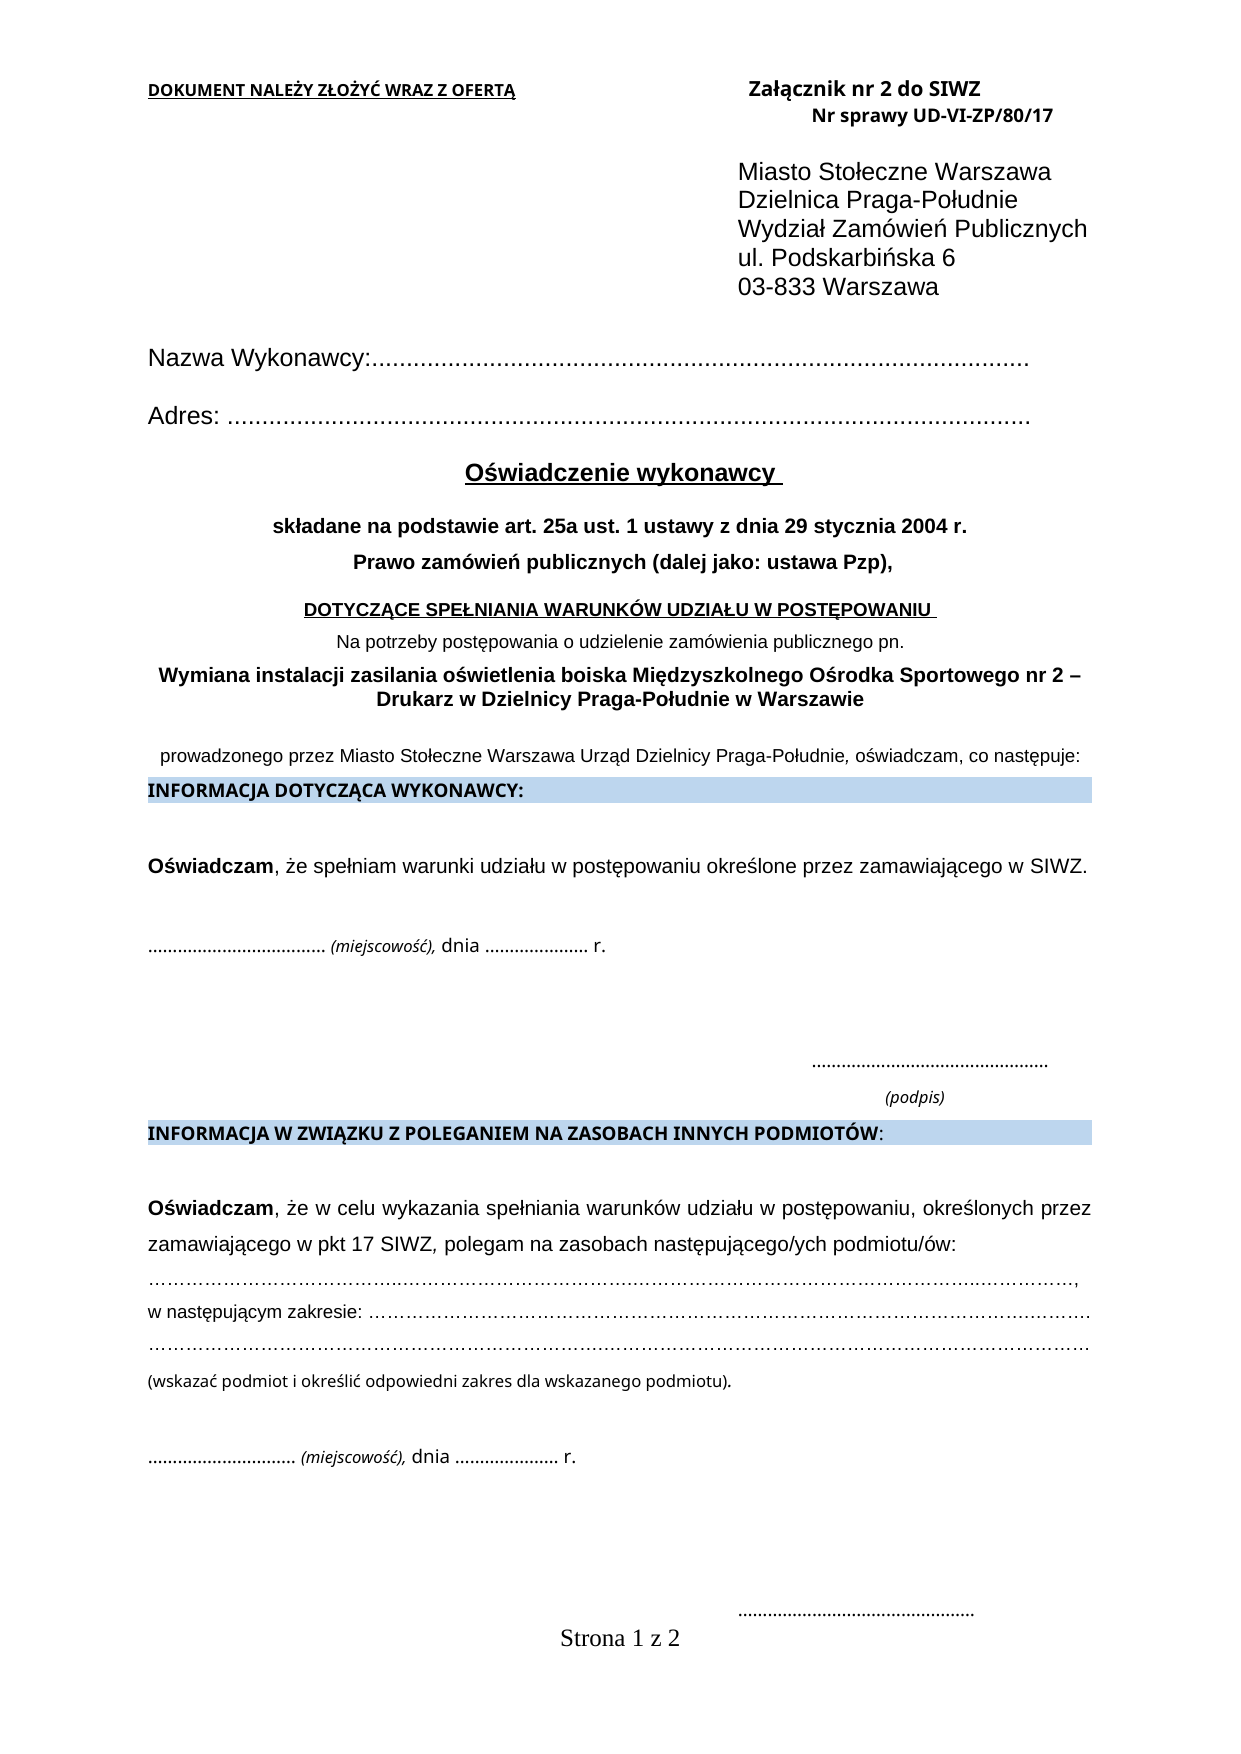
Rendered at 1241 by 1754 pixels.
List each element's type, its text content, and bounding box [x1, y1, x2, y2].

text Wymiana instalacji zasilania oświetlenia boiska Międzyszkolnego Ośrodka Sportowego nr 2 – Drukarz w Dzielnicy Praga-Południe w Warszawie [148, 663, 1092, 711]
text Miasto Stołeczne Warszawa [664, 157, 1092, 185]
text 03-833 Warszawa [148, 272, 1092, 300]
text ……………………………………………………………….…………………………………………………………………… (wskazać podmiot i określić odpowiedni zakres dla wskazanego podmiotu). [148, 1333, 1092, 1392]
text prowadzonego przez Miasto Stołeczne Warszawa Urząd Dzielnicy Praga-Południe, oświadczam, co następuje: [148, 745, 1092, 767]
text Adres: .................................................................................................................... [148, 401, 1092, 430]
text INFORMACJA DOTYCZĄCA WYKONAWCY: [148, 777, 1092, 803]
text Oświadczam, że spełniam warunki udziału w postępowaniu określone przez zamawiającego w SIWZ. [148, 854, 1092, 878]
text Oświadczam, że w celu wykazania spełniania warunków udziału w postępowaniu, określonych przez zamawiającego w pkt 17 SIWZ, polegam na zasobach następującego/ych podmiotu/ów: [148, 1196, 1092, 1256]
text Nazwa Wykonawcy:............................................................................................... [148, 343, 1092, 372]
text (podpis) [811, 1086, 1092, 1108]
text Dzielnica Praga-Południe [148, 185, 1092, 214]
text INFORMACJA W ZWIĄZKU Z POLEGANIEM NA ZASOBACH INNYCH PODMIOTÓW: [148, 1120, 1092, 1145]
text ………………………… (miejscowość), dnia ………………… r. [148, 1443, 1092, 1468]
text ………………………………………… [148, 1047, 1092, 1073]
text ul. Podskarbińska 6 [148, 243, 1092, 272]
text Prawo zamówień publicznych (dalej jako: ustawa Pzp), [148, 550, 1092, 574]
text Oświadczenie wykonawcy [148, 458, 1092, 487]
text Wydział Zamówień Publicznych [148, 214, 1092, 243]
text składane na podstawie art. 25a ust. 1 ustawy z dnia 29 stycznia 2004 r. [148, 514, 1092, 538]
text DOTYCZĄCE SPEŁNIANIA WARUNKÓW UDZIAŁU W POSTĘPOWANIU Na potrzeby postępowania o udzielenie zamówienia publicznego pn. [148, 598, 1092, 652]
text ……………………………… (miejscowość), dnia ………………… r. [148, 933, 1092, 958]
text ………………………………………… [148, 1596, 1092, 1621]
text …………………………………..……………………………….………………………………………………..……………, w następującym zakresie: …………………………………………………………………………………………….………. [148, 1268, 1092, 1322]
